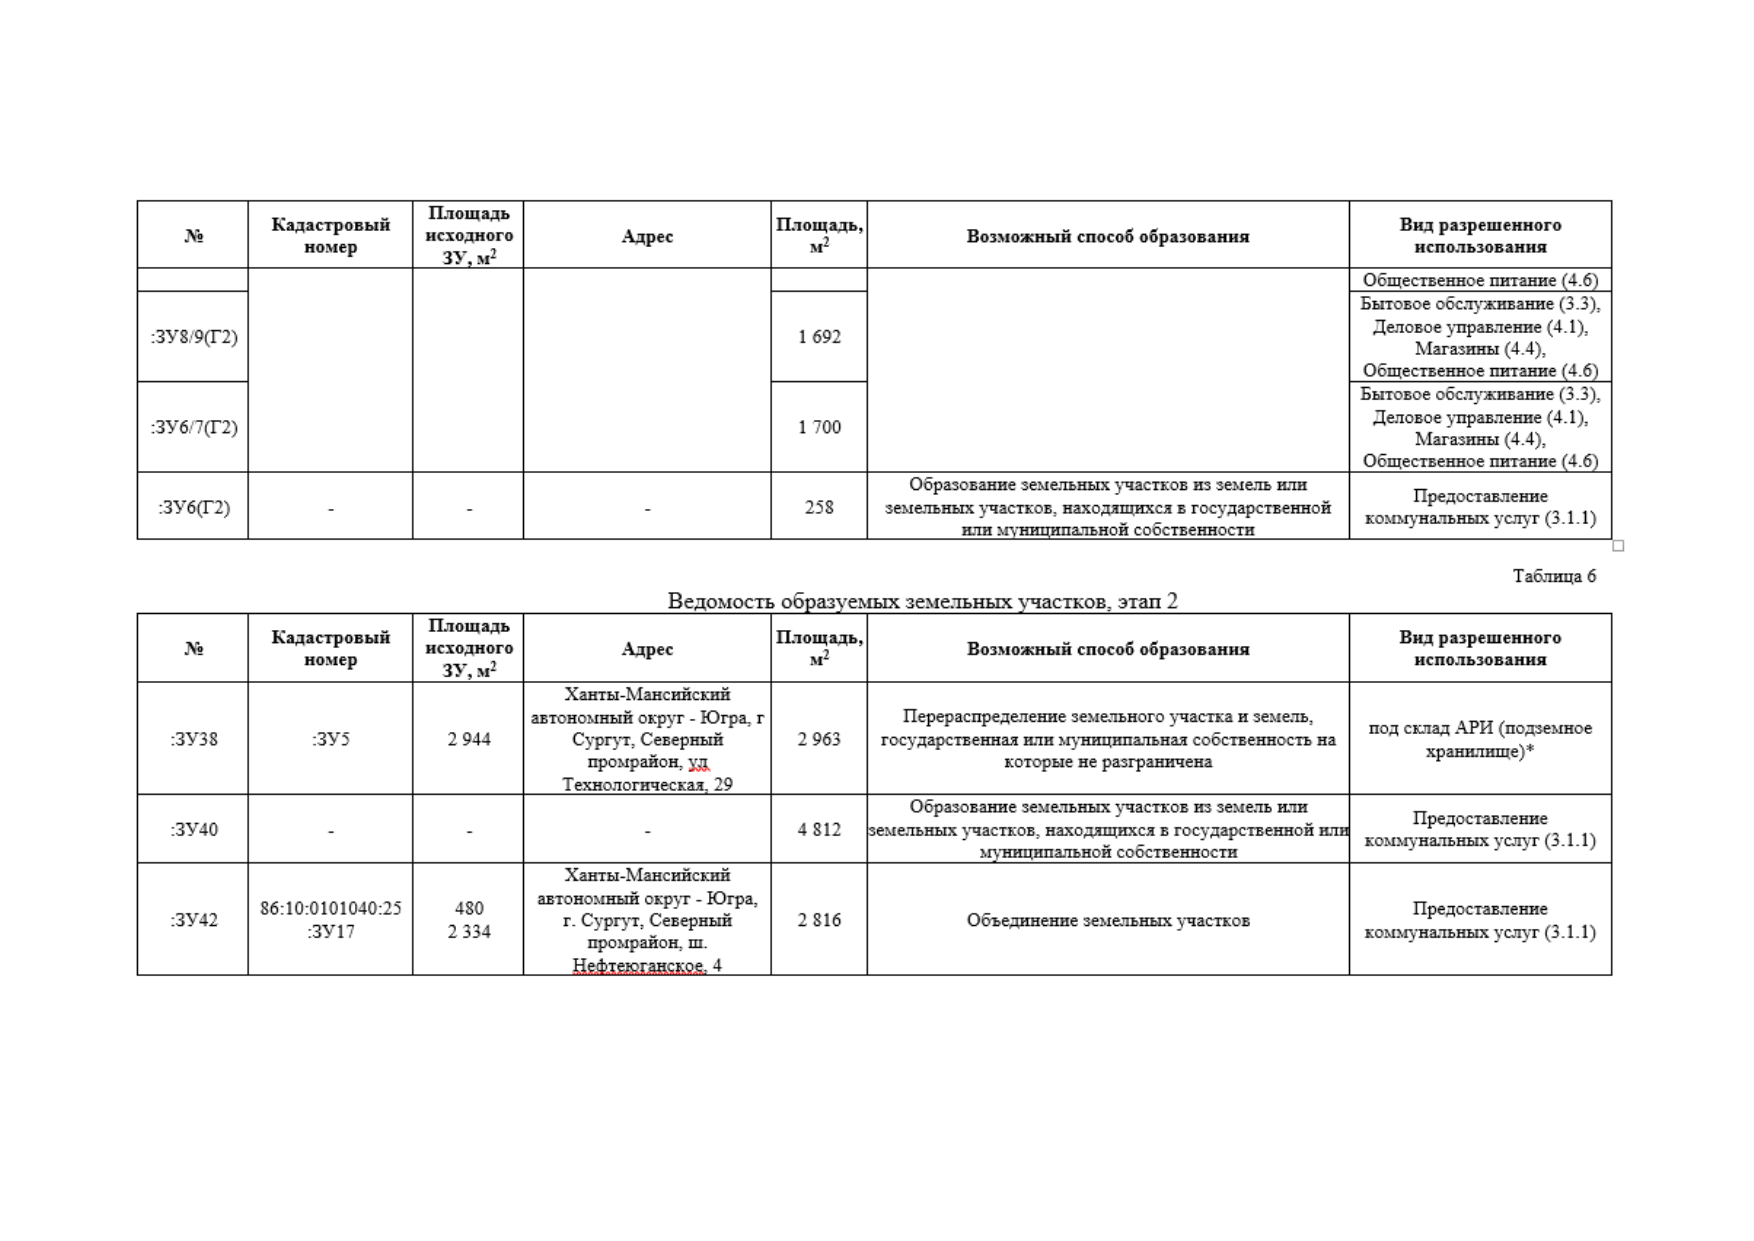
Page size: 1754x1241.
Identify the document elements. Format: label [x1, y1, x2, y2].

picture [118, 177, 1636, 995]
